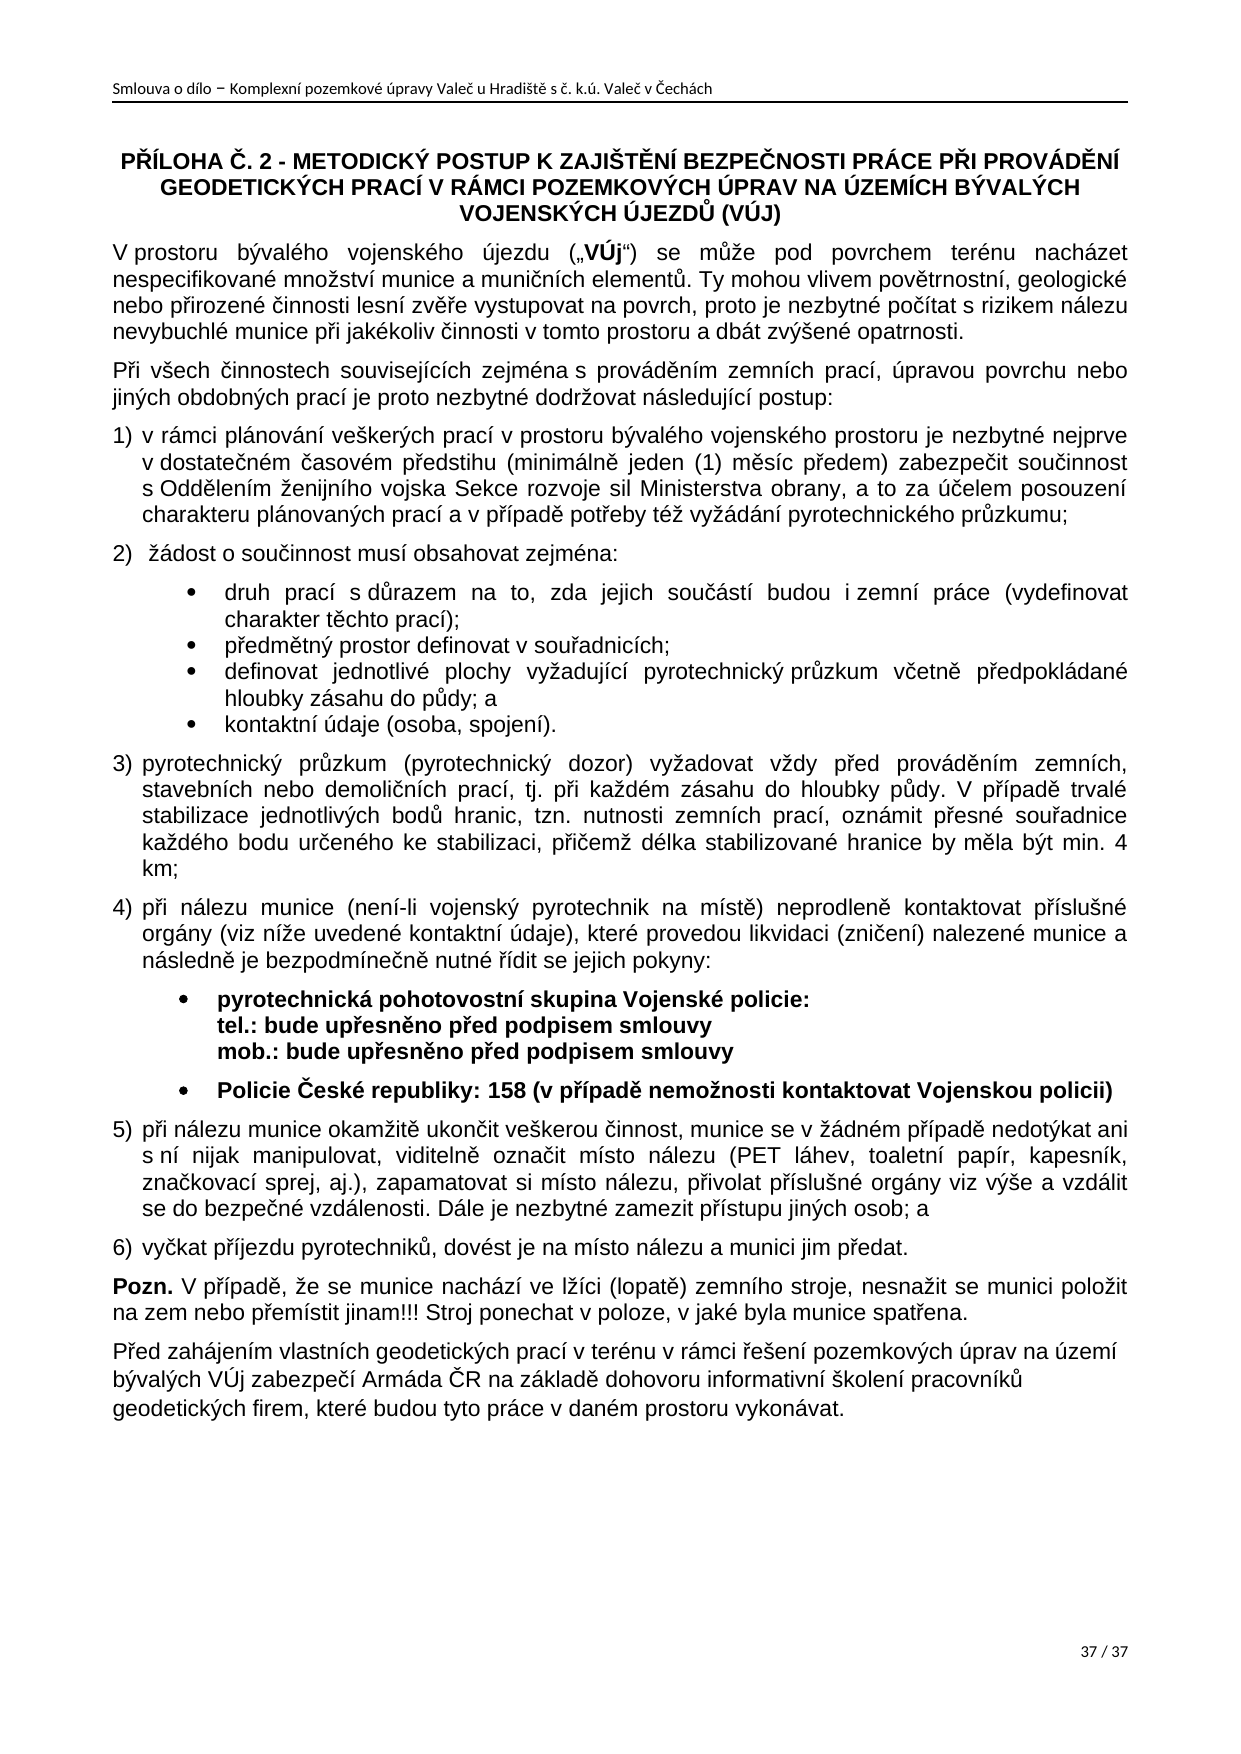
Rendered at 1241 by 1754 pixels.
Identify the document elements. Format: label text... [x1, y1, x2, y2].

list druh prací s důrazem na to, zda jejich součástí budou i zemní práce (vydefinovat charakter těchto prací); [187, 579, 1128, 632]
list v rámci plánování veškerých prací v prostoru bývalého vojenského prostoru je nezbytné nejprve v dostatečném časovém předstihu (minimálně jeden (1) měsíc předem) zabezpečit součinnost s Oddělením ženijního vojska Sekce rozvoje sil Ministerstva obrany, a to za účelem posouzení charakteru plánovaných prací a v případě potřeby též vyžádání pyrotechnického průzkumu; [112, 422, 1128, 528]
list vyčkat příjezdu pyrotechniků, dovést je na místo nálezu a munici jim předat. [112, 1234, 1128, 1260]
text Při všech činnostech souvisejících zejména s prováděním zemních prací, úpravou povrchu nebo jiných obdobných prací je proto nezbytné dodržovat následující postup: [112, 357, 1128, 410]
list pyrotechnický průzkum (pyrotechnický dozor) vyžadovat vždy před prováděním zemních, stavebních nebo demoličních prací, tj. při každém zásahu do hloubky půdy. V případě trvalé stabilizace jednotlivých bodů hranic, tzn. nutnosti zemních prací, oznámit přesné souřadnice každého bodu určeného ke stabilizaci, přičemž délka stabilizované hranice by měla být min. 4 km; [112, 750, 1128, 882]
list kontaktní údaje (osoba, spojení). [187, 711, 1128, 737]
list pyrotechnická pohotovostní skupina Vojenské policie: tel.: bude upřesněno před podpisem smlouvy [179, 986, 1128, 1038]
text V prostoru bývalého vojenského újezdu („VÚj“) se může pod povrchem terénu nacházet nespecifikované množství munice a muničních elementů. Ty mohou vlivem povětrnostní, geologické nebo přirozené činnosti lesní zvěře vystupovat na povrch, proto je nezbytné počítat s rizikem nálezu nevybuchlé munice při jakékoliv činnosti v tomto prostoru a dbát zvýšené opatrnosti. [112, 239, 1128, 345]
list žádost o součinnost musí obsahovat zejména: [112, 540, 1128, 567]
list předmětný prostor definovat v souřadnicích; [187, 632, 1128, 658]
list při nálezu munice (není-li vojenský pyrotechnik na místě) neprodleně kontaktovat příslušné orgány (viz níže uvedené kontaktní údaje), které provedou likvidaci (zničení) nalezené munice a následně je bezpodmínečně nutné řídit se jejich pokyny: [112, 894, 1128, 973]
text Pozn. V případě, že se munice nachází ve lžíci (lopatě) zemního stroje, nesnažit se munici položit na zem nebo přemístit jinam!!! Stroj ponechat v poloze, v jaké byla munice spatřena. [112, 1273, 1128, 1326]
text PŘÍLOHA Č. 2 - METODICKÝ POSTUP K ZAJIŠTĚNÍ BEZPEČNOSTI PRÁCE PŘI PROVÁDĚNÍ GEODETICKÝCH PRACÍ V RÁMCI POZEMKOVÝCH ÚPRAV NA ÚZEMÍCH BÝVALÝCH VOJENSKÝCH ÚJEZDŮ (VÚJ) [112, 148, 1128, 227]
text Před zahájením vlastních geodetických prací v terénu v rámci řešení pozemkových úprav na území bývalých VÚj zabezpečí Armáda ČR na základě dohovoru informativní školení pracovníků geodetických firem, které budou tyto práce v daném prostoru vykonávat. [112, 1338, 1128, 1421]
list při nálezu munice okamžitě ukončit veškerou činnost, munice se v žádném případě nedotýkat ani s ní nijak manipulovat, viditelně označit místo nálezu (PET láhev, toaletní papír, kapesník, značkovací sprej, aj.), zapamatovat si místo nálezu, přivolat příslušné orgány viz výše a vzdálit se do bezpečné vzdálenosti. Dále je nezbytné zamezit přístupu jiných osob; a [112, 1116, 1128, 1221]
list Policie České republiky: 158 (v případě nemožnosti kontaktovat Vojenskou policii) [179, 1077, 1128, 1103]
list definovat jednotlivé plochy vyžadující pyrotechnický průzkum včetně předpokládané hloubky zásahu do půdy; a [187, 658, 1128, 711]
text mob.: bude upřesněno před podpisem smlouvy [143, 1038, 1128, 1065]
